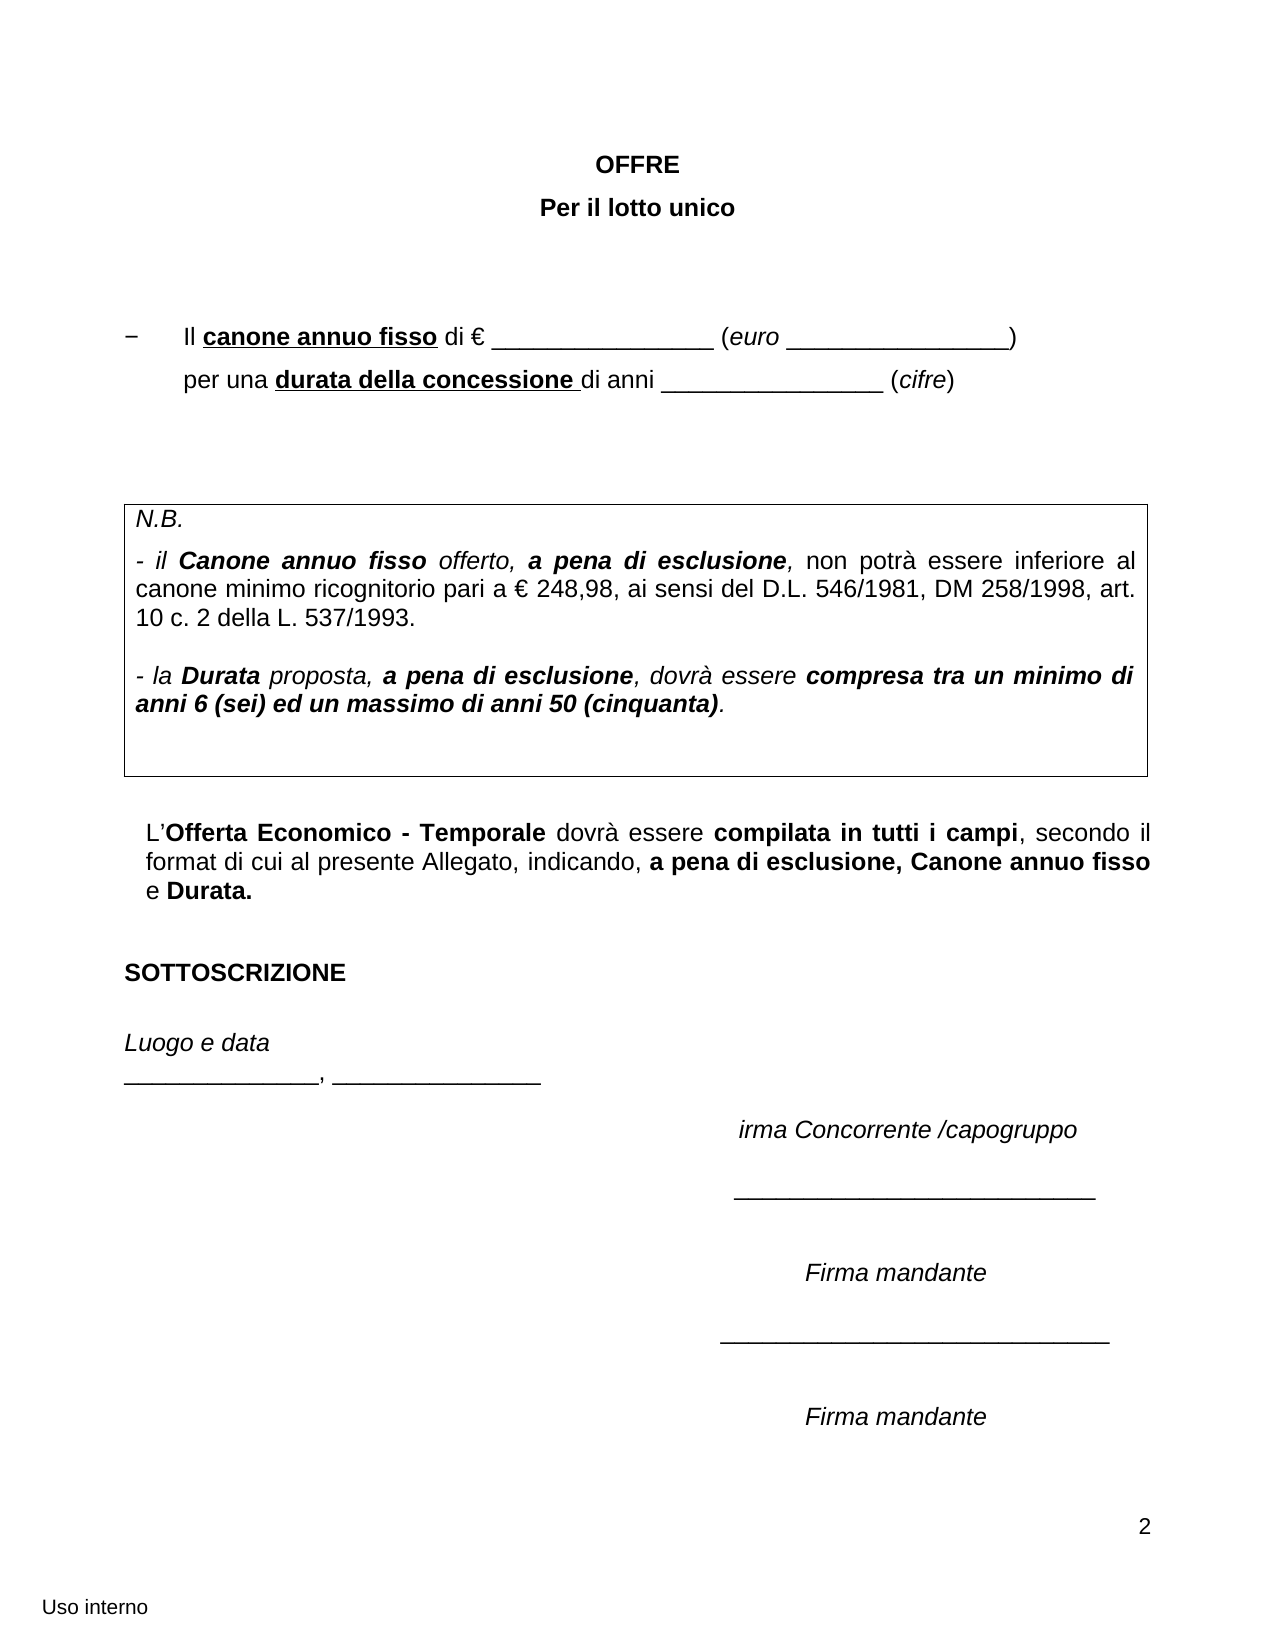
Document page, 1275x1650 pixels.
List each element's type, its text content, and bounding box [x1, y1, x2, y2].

text SOTTOSCRIZIONE [124, 958, 1151, 987]
list Il canone annuo fisso di € ________________ (euro ________________) [124, 322, 1151, 351]
text ______________, _______________ [124, 1057, 1151, 1086]
text L’Offerta Economico - Temporale dovrà essere compilata in tutti i campi, secondo il format di cui al presente Allegato, indicando, a pena di esclusione, Canone annuo fisso e Durata. [146, 818, 1151, 905]
table_header N.B. - il Canone annuo fisso offerto, a pena di esclusione, non potrà essere inferiore al canone minimo ricognitorio pari a € 248,98, ai sensi del D.L. 546/1981, DM 258/1998, art. 10 c. 2 della L. 537/1993. - la Durata proposta, a pena di esclusione, dovrà essere compresa tra un minimo di anni 6 (sei) ed un massimo di anni 50 (cinquanta). [125, 505, 1147, 776]
text Firma mandante [640, 1402, 1080, 1431]
list per una durata della concessione di anni ________________ (cifre) [183, 365, 1151, 394]
text Per il lotto unico [124, 193, 1151, 221]
text ____________________________ [124, 1316, 1110, 1345]
text __________________________ [124, 1172, 1151, 1201]
text Luogo e data [124, 1028, 1151, 1057]
text OFFRE [124, 149, 1151, 178]
text irma Concorrente /capogruppo [124, 1115, 1080, 1143]
text Firma mandante [640, 1258, 1080, 1287]
